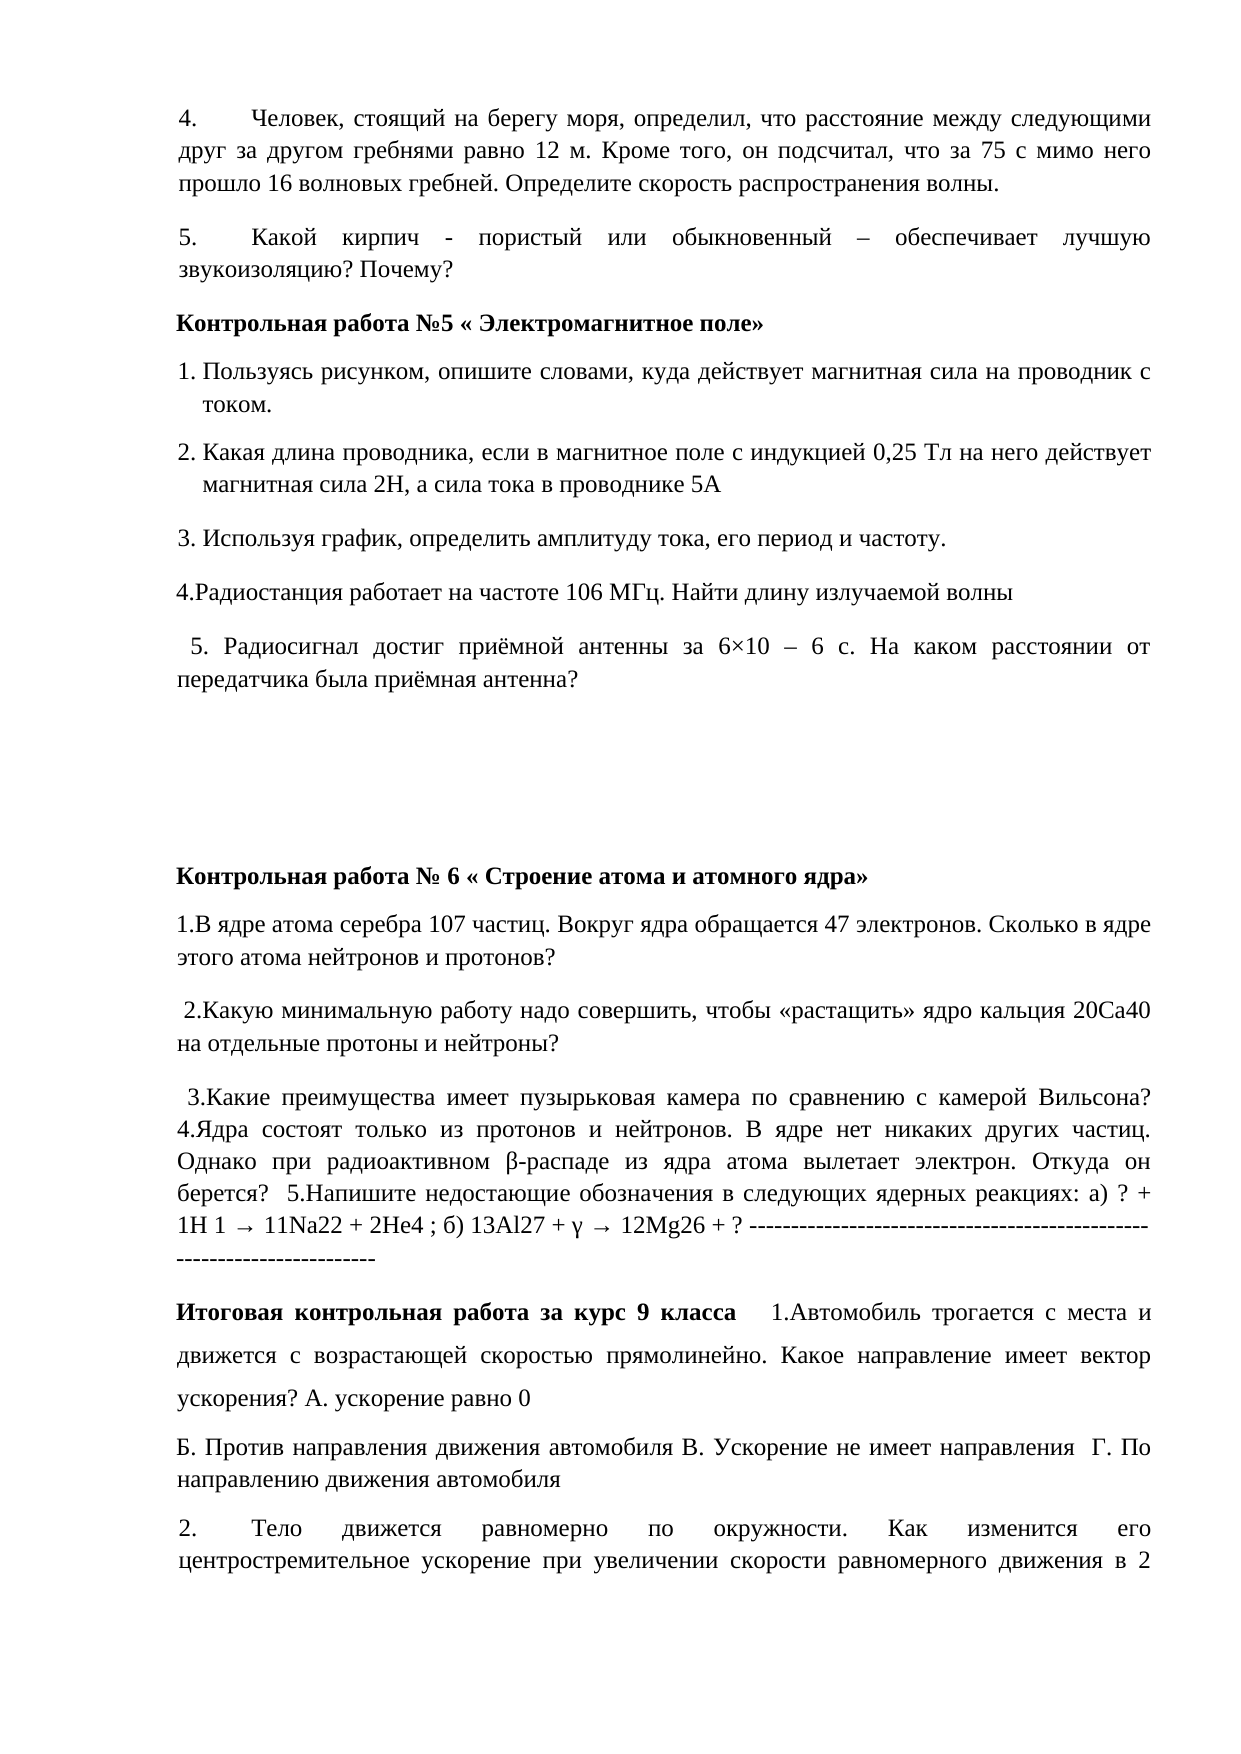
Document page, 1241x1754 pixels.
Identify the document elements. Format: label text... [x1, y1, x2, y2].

text 5. Радиосигнал достиг приёмной антенны за 6×10 – 6 с. На каком расстоянии от передатчика была приёмная антенна? [176, 631, 1152, 692]
text ------------------------ [176, 1243, 1152, 1271]
text Итоговая контрольная работа за курс 9 класса 1.Автомобиль трогается с места и движется с возрастающей скоростью прямолинейно. Какое направление имеет вектор ускорения? А. ускорение равно 0 [176, 1297, 1152, 1412]
text 1.В ядре атома серебра 107 частиц. Вокруг ядра обращается 47 электронов. Сколько в ядре этого атома нейтронов и протонов? [176, 909, 1152, 970]
text Контрольная работа № 6 « Строение атома и атомного ядра» [176, 861, 1152, 890]
text 3.Какие преимущества имеет пузырьковая камера по сравнению с камерой Вильсона? 4.Ядра состоят только из протонов и нейтронов. В ядре нет никаких других частиц. Однако при радиоактивном β-распаде из ядра атома вылетает электрон. Откуда он берется? 5.Напишите недостающие обозначения в следующих ядерных реакциях: а) ? + 1H 1 → 11Na22 + 2He4 ; б) 13Al27 + γ → 12Mg26 + ? ------------------------------------------------ [176, 1082, 1152, 1239]
list Какой кирпич - пористый или обыкновенный – обеспечивает лучшую звукоизоляцию? Почему? [178, 222, 1152, 283]
list Используя график, определить амплитуду тока, его период и частоту. [177, 523, 1152, 552]
text Б. Против направления движения автомобиля В. Ускорение не имеет направления Г. По направлению движения автомобиля [176, 1432, 1152, 1493]
text 4.Радиостанция работает на частоте 106 МГц. Найти длину излучаемой волны [176, 577, 1152, 606]
text 2.Какую минимальную работу надо совершить, чтобы «растащить» ядро кальция 20Ca40 на отдельные протоны и нейтроны? [176, 996, 1152, 1057]
list Какая длина проводника, если в магнитное поле с индукцией 0,25 Тл на него действует магнитная сила 2Н, а сила тока в проводнике 5А [177, 437, 1152, 498]
list Пользуясь рисунком, опишите словами, куда действует магнитная сила на проводник с током. [177, 356, 1152, 417]
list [178, 1513, 1152, 1574]
text Контрольная работа №5 « Электромагнитное поле» [176, 308, 1152, 337]
list Человек, стоящий на берегу моря, определил, что расстояние между следующими друг за другом гребнями равно 12 м. Кроме того, он подсчитал, что за 75 с мимо него прошло 16 волновых гребней. Определите скорость распространения волны. [178, 103, 1152, 197]
